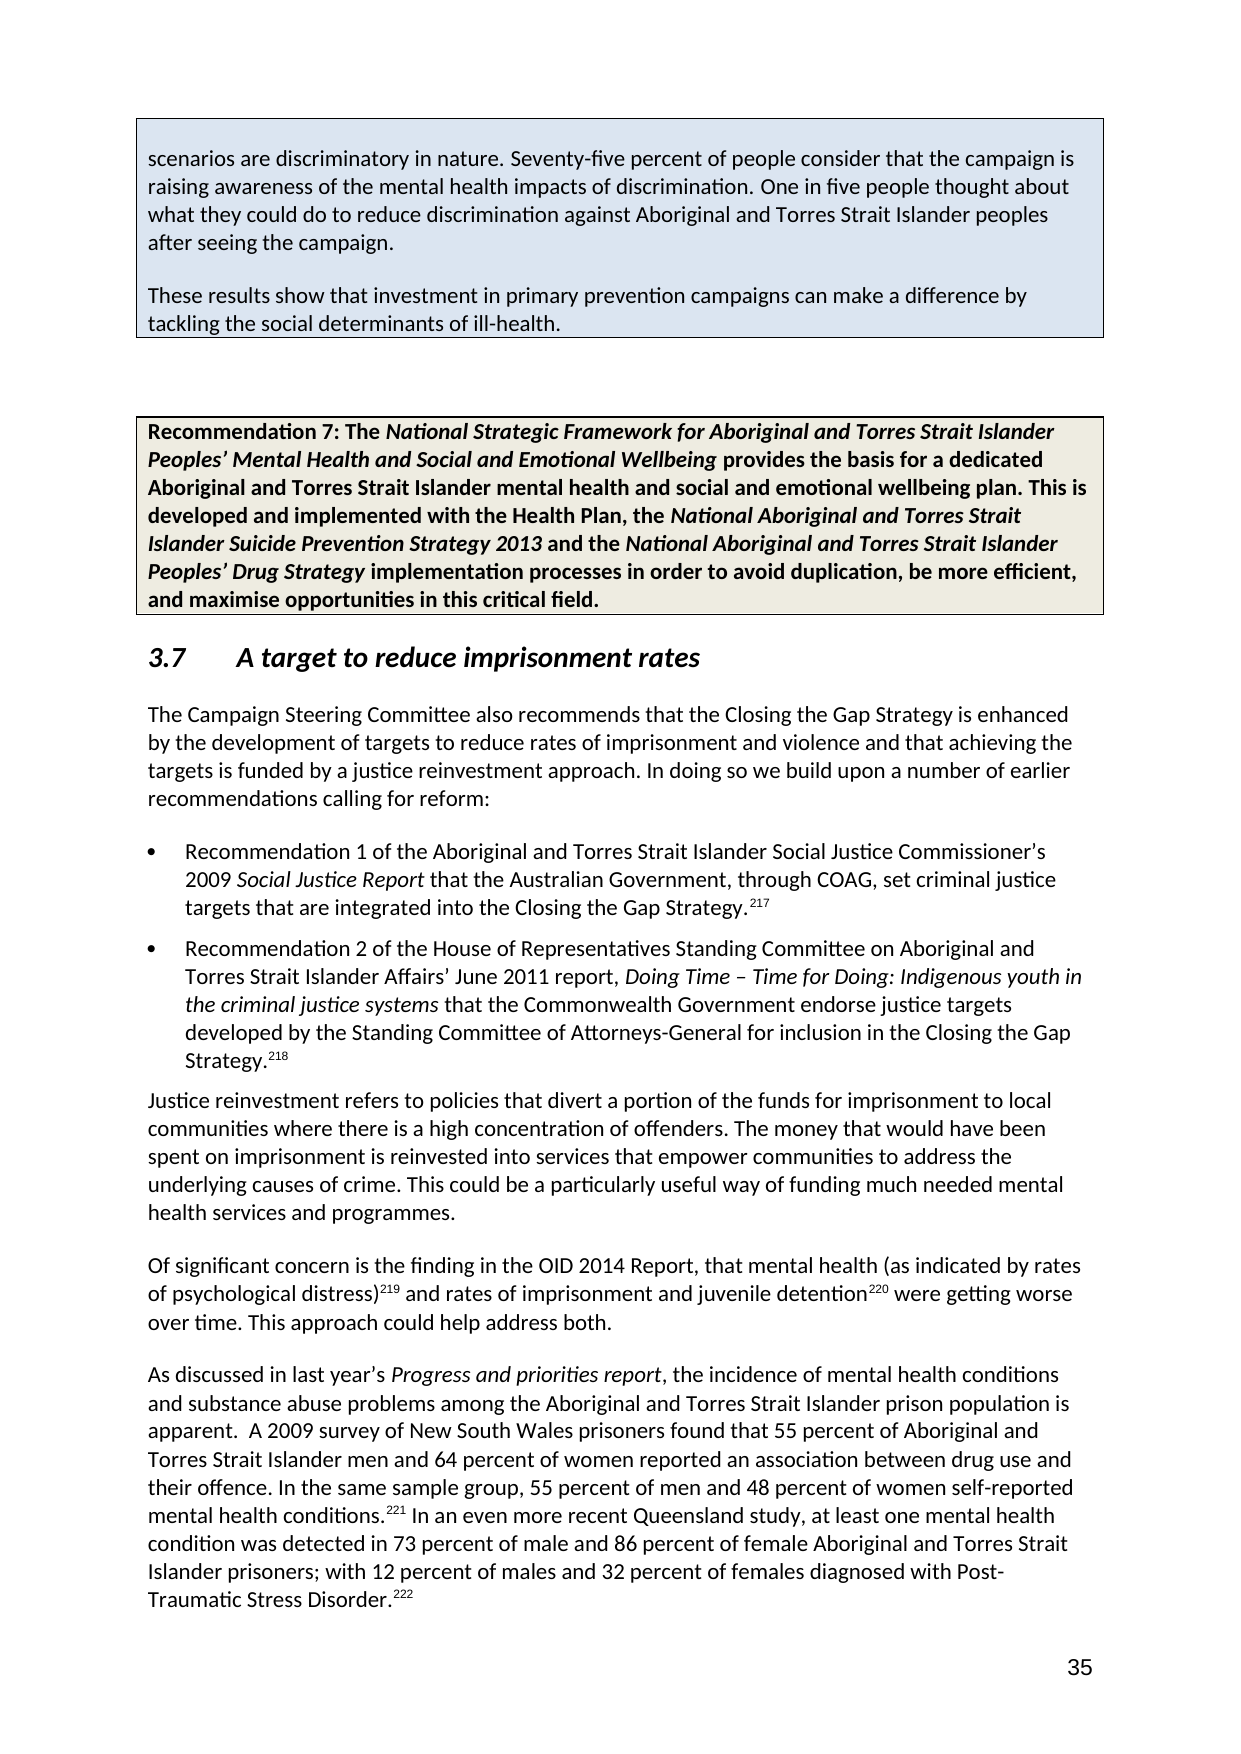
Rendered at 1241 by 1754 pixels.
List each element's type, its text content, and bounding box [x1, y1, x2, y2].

text The Campaign Steering Committee also recommends that the Closing the Gap Strategy is enhanced by the development of targets to reduce rates of imprisonment and violence and that achieving the targets is funded by a justice reinvestment approach. In doing so we build upon a number of earlier recommendations calling for reform: [148, 700, 1092, 812]
text As discussed in last year’s Progress and priorities report, the incidence of mental health conditions and substance abuse problems among the Aboriginal and Torres Strait Islander prison population is apparent. A 2009 survey of New South Wales prisoners found that 55 percent of Aboriginal and Torres Strait Islander men and 64 percent of women reported an association between drug use and their offence. In the same sample group, 55 percent of men and 48 percent of women self-reported mental health conditions. In an even more recent Queensland study, at least one mental health condition was detected in 73 percent of male and 86 percent of female Aboriginal and Torres Strait Islander prisoners; with 12 percent of males and 32 percent of females diagnosed with Post-Traumatic Stress Disorder. [148, 1361, 1092, 1613]
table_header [137, 119, 1103, 337]
text Of significant concern is the finding in the OID 2014 Report, that mental health (as indicated by rates of psychological distress) and rates of imprisonment and juvenile detention were getting worse over time. This approach could help address both. [148, 1252, 1092, 1336]
text Justice reinvestment refers to policies that divert a portion of the funds for imprisonment to local communities where there is a high concentration of offenders. The money that would have been spent on imprisonment is reinvested into services that empower communities to address the underlying causes of crime. This could be a particularly useful way of funding much needed mental health services and programmes. [148, 1086, 1092, 1227]
subtitle A target to reduce imprisonment rates [148, 639, 1092, 675]
list Recommendation 2 of the House of Representatives Standing Committee on Aboriginal and Torres Strait Islander Affairs’ June 2011 report, Doing Time – Time for Doing: Indigenous youth in the criminal justice systems that the Commonwealth Government endorse justice targets developed by the Standing Committee of Attorneys-General for inclusion in the Closing the Gap Strategy. [148, 934, 1092, 1074]
table_header Recommendation 7: The National Strategic Framework for Aboriginal and Torres Strait Islander Peoples’ Mental Health and Social and Emotional Wellbeing provides the basis for a dedicated Aboriginal and Torres Strait Islander mental health and social and emotional wellbeing plan. This is developed and implemented with the Health Plan, the National Aboriginal and Torres Strait Islander Suicide Prevention Strategy 2013 and the National Aboriginal and Torres Strait Islander Peoples’ Drug Strategy implementation processes in order to avoid duplication, be more efficient, and maximise opportunities in this critical field. [137, 418, 1103, 613]
list Recommendation 1 of the Aboriginal and Torres Strait Islander Social Justice Commissioner’s 2009 Social Justice Report that the Australian Government, through COAG, set criminal justice targets that are integrated into the Closing the Gap Strategy. [148, 837, 1092, 921]
